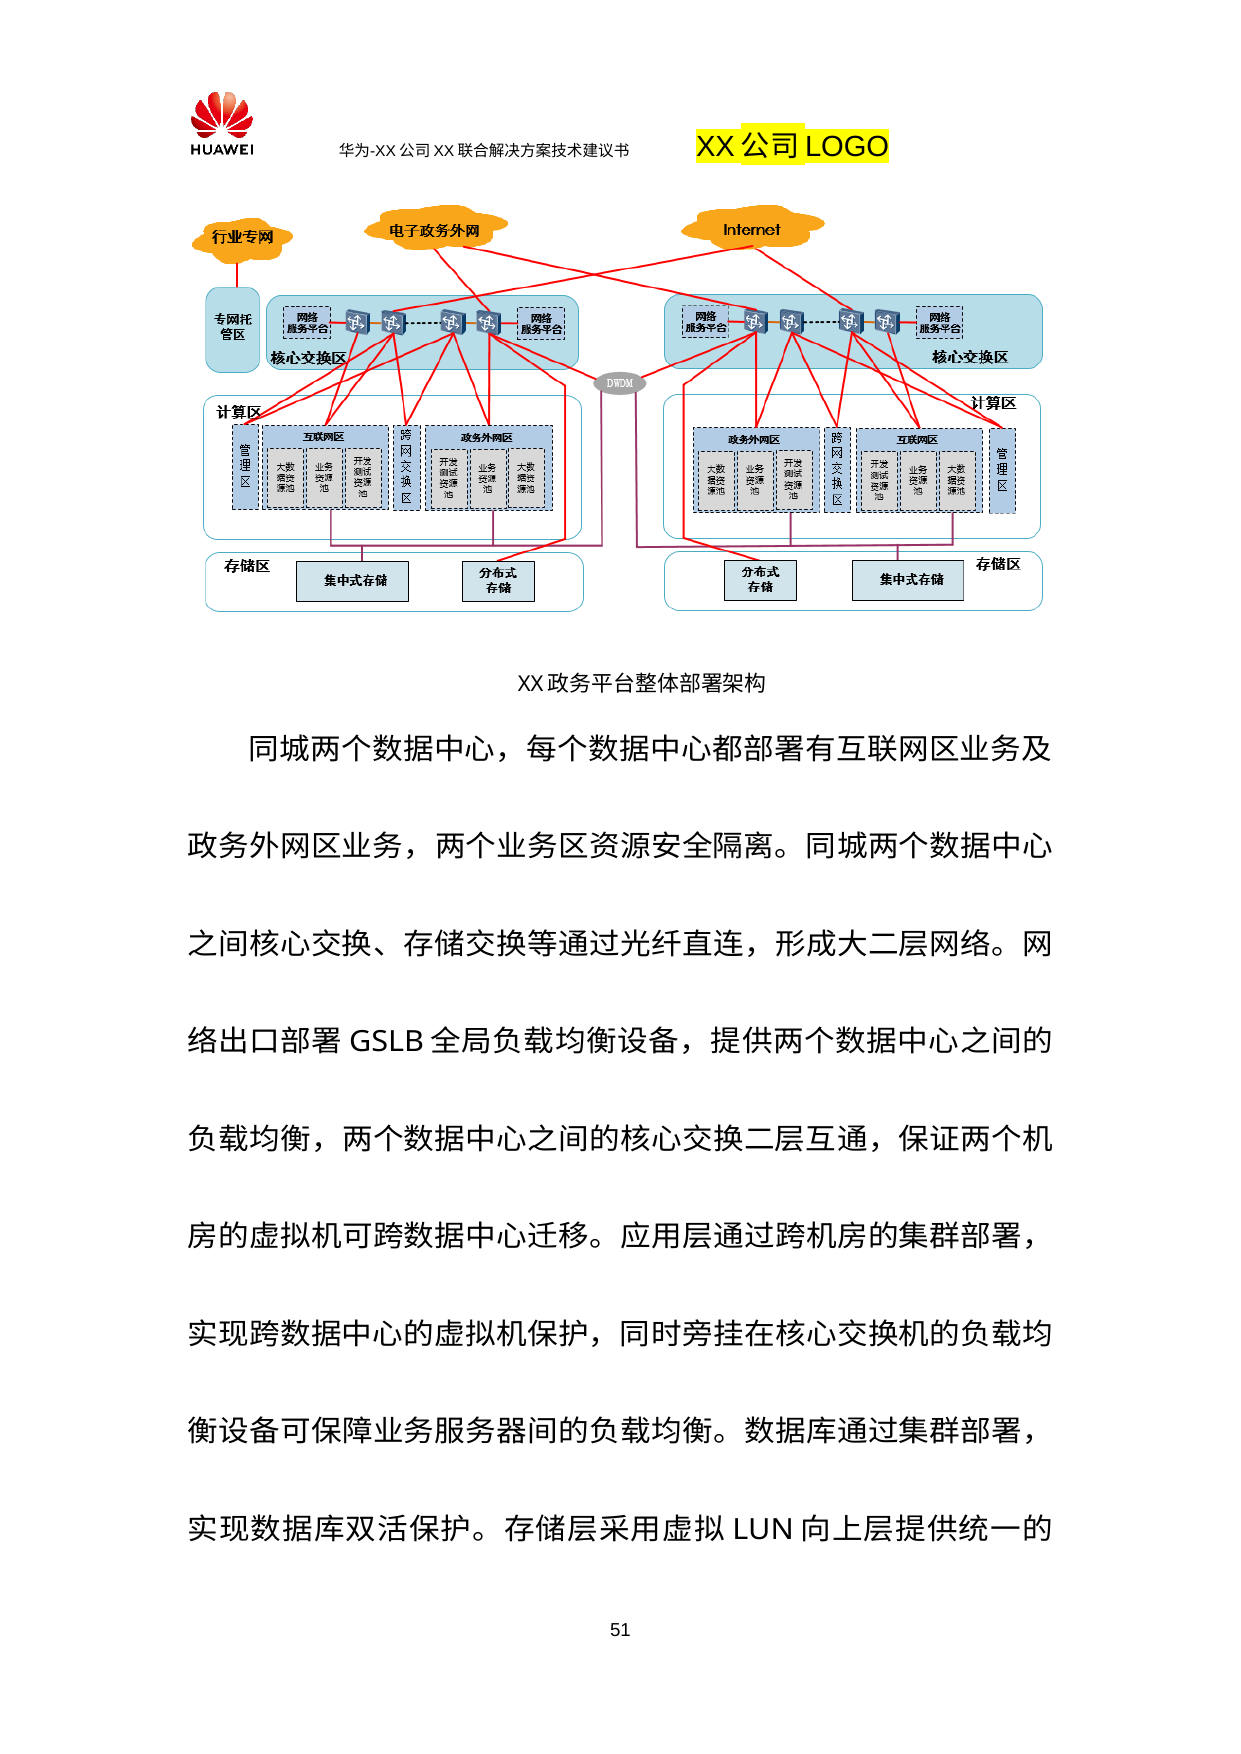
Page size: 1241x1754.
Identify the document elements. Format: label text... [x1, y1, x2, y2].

text XX政务平台整体部署架构 [187, 666, 1053, 698]
picture [187, 88, 256, 157]
picture [187, 194, 1053, 626]
